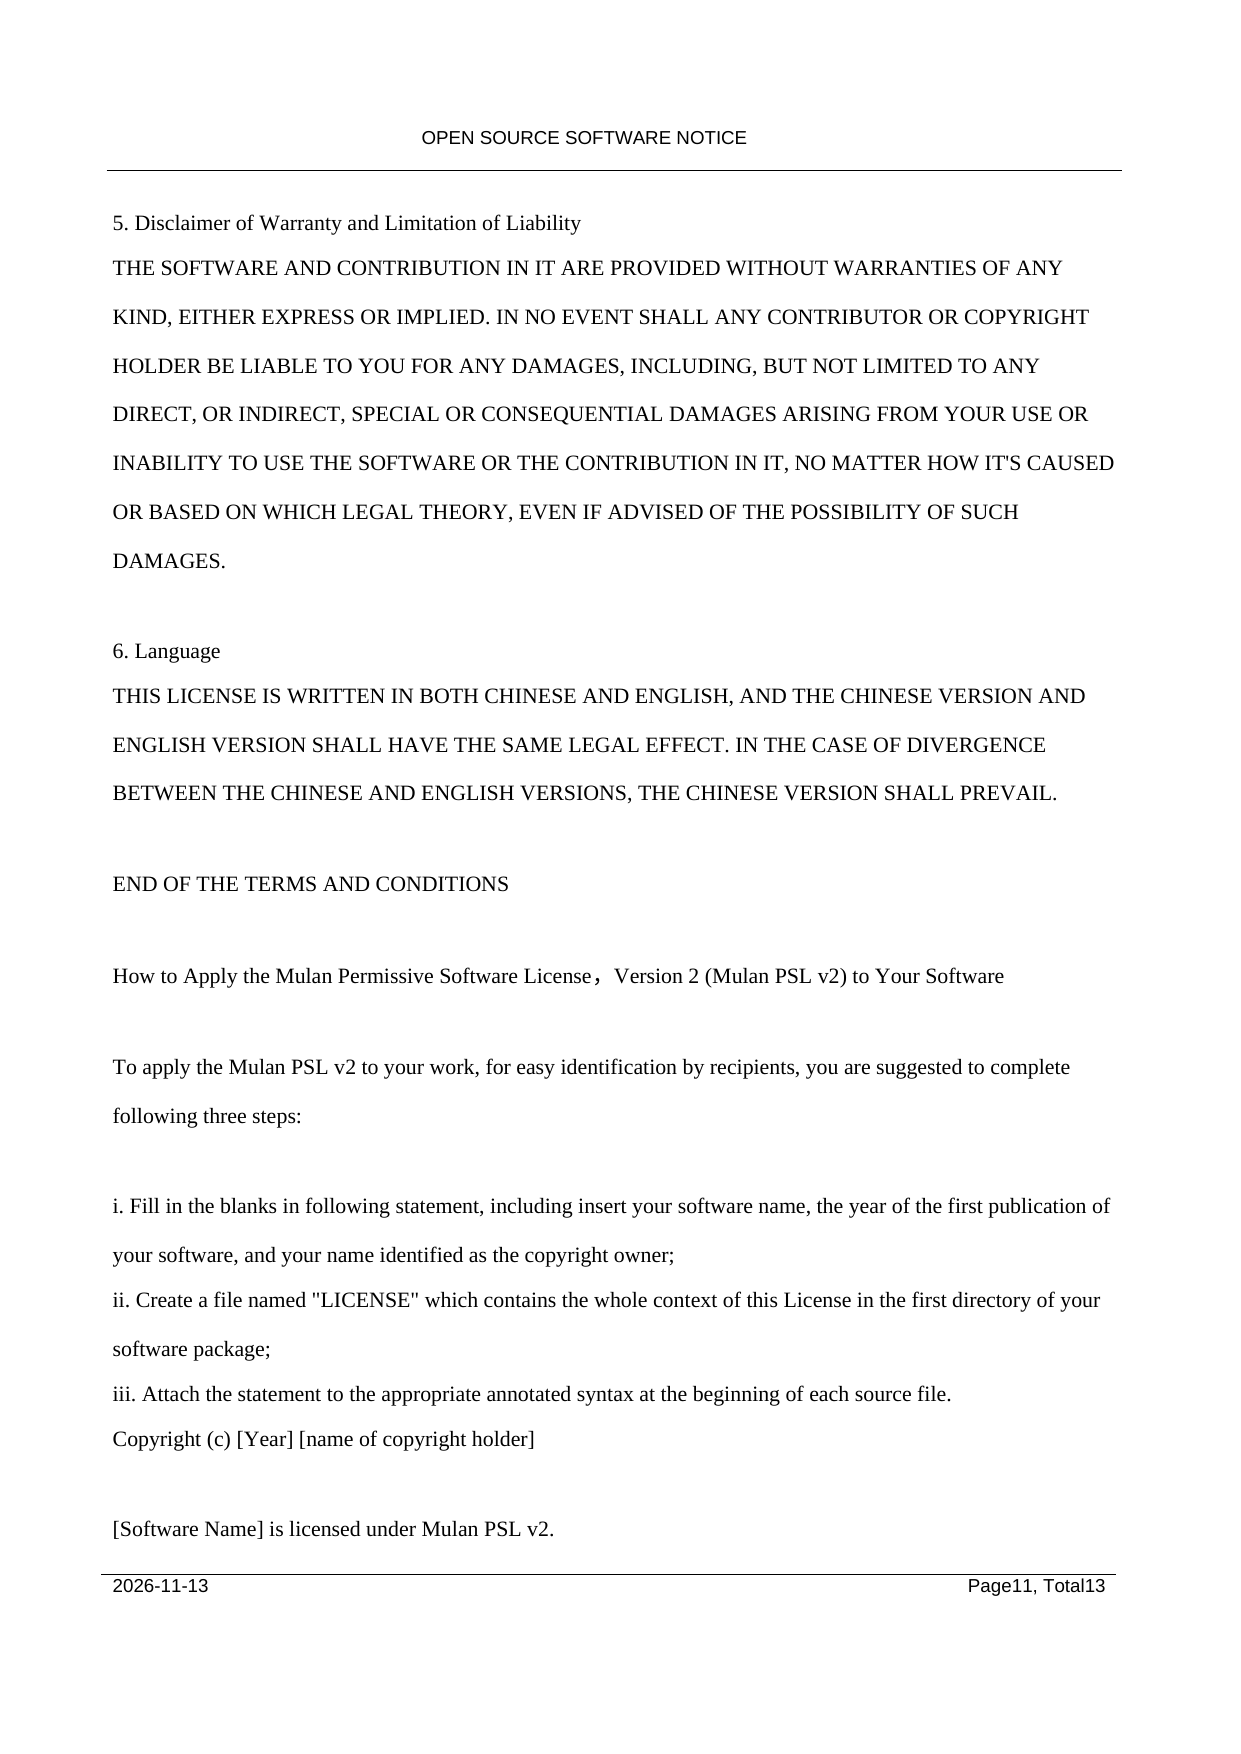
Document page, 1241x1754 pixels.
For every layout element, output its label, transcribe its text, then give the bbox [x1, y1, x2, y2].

text iii. Attach the statement to the appropriate annotated syntax at the beginning of each source file. [112, 1377, 1128, 1410]
text [Software Name] is licensed under Mulan PSL v2. [112, 1513, 1128, 1545]
text To apply the Mulan PSL v2 to your work, for easy identification by recipients, you are suggested to complete following three steps: [112, 1051, 1128, 1132]
text i. Fill in the blanks in following statement, including insert your software name, the year of the first publication of your software, and your name identified as the copyright owner; [112, 1189, 1128, 1271]
text END OF THE TERMS AND CONDITIONS [112, 867, 1128, 899]
text 5. Disclaimer of Warranty and Limitation of Liability [112, 206, 1128, 239]
text How to Apply the Mulan Permissive Software License，Version 2 (Mulan PSL v2) to Your Software [112, 957, 1128, 990]
text Copyright (c) [Year] [name of copyright holder] [112, 1422, 1128, 1455]
text 6. Language [112, 634, 1128, 667]
text ii. Create a file named "LICENSE" which contains the whole context of this License in the first directory of your software package; [112, 1283, 1128, 1365]
text THE SOFTWARE AND CONTRIBUTION IN IT ARE PROVIDED WITHOUT WARRANTIES OF ANY KIND, EITHER EXPRESS OR IMPLIED. IN NO EVENT SHALL ANY CONTRIBUTOR OR COPYRIGHT HOLDER BE LIABLE TO YOU FOR ANY DAMAGES, INCLUDING, BUT NOT LIMITED TO ANY DIRECT, OR INDIRECT, SPECIAL OR CONSEQUENTIAL DAMAGES ARISING FROM YOUR USE OR INABILITY TO USE THE SOFTWARE OR THE CONTRIBUTION IN IT, NO MATTER HOW IT'S CAUSED OR BASED ON WHICH LEGAL THEORY, EVEN IF ADVISED OF THE POSSIBILITY OF SUCH DAMAGES. [112, 251, 1128, 576]
text THIS LICENSE IS WRITTEN IN BOTH CHINESE AND ENGLISH, AND THE CHINESE VERSION AND ENGLISH VERSION SHALL HAVE THE SAME LEGAL EFFECT. IN THE CASE OF DIVERGENCE BETWEEN THE CHINESE AND ENGLISH VERSIONS, THE CHINESE VERSION SHALL PREVAIL. [112, 679, 1128, 809]
